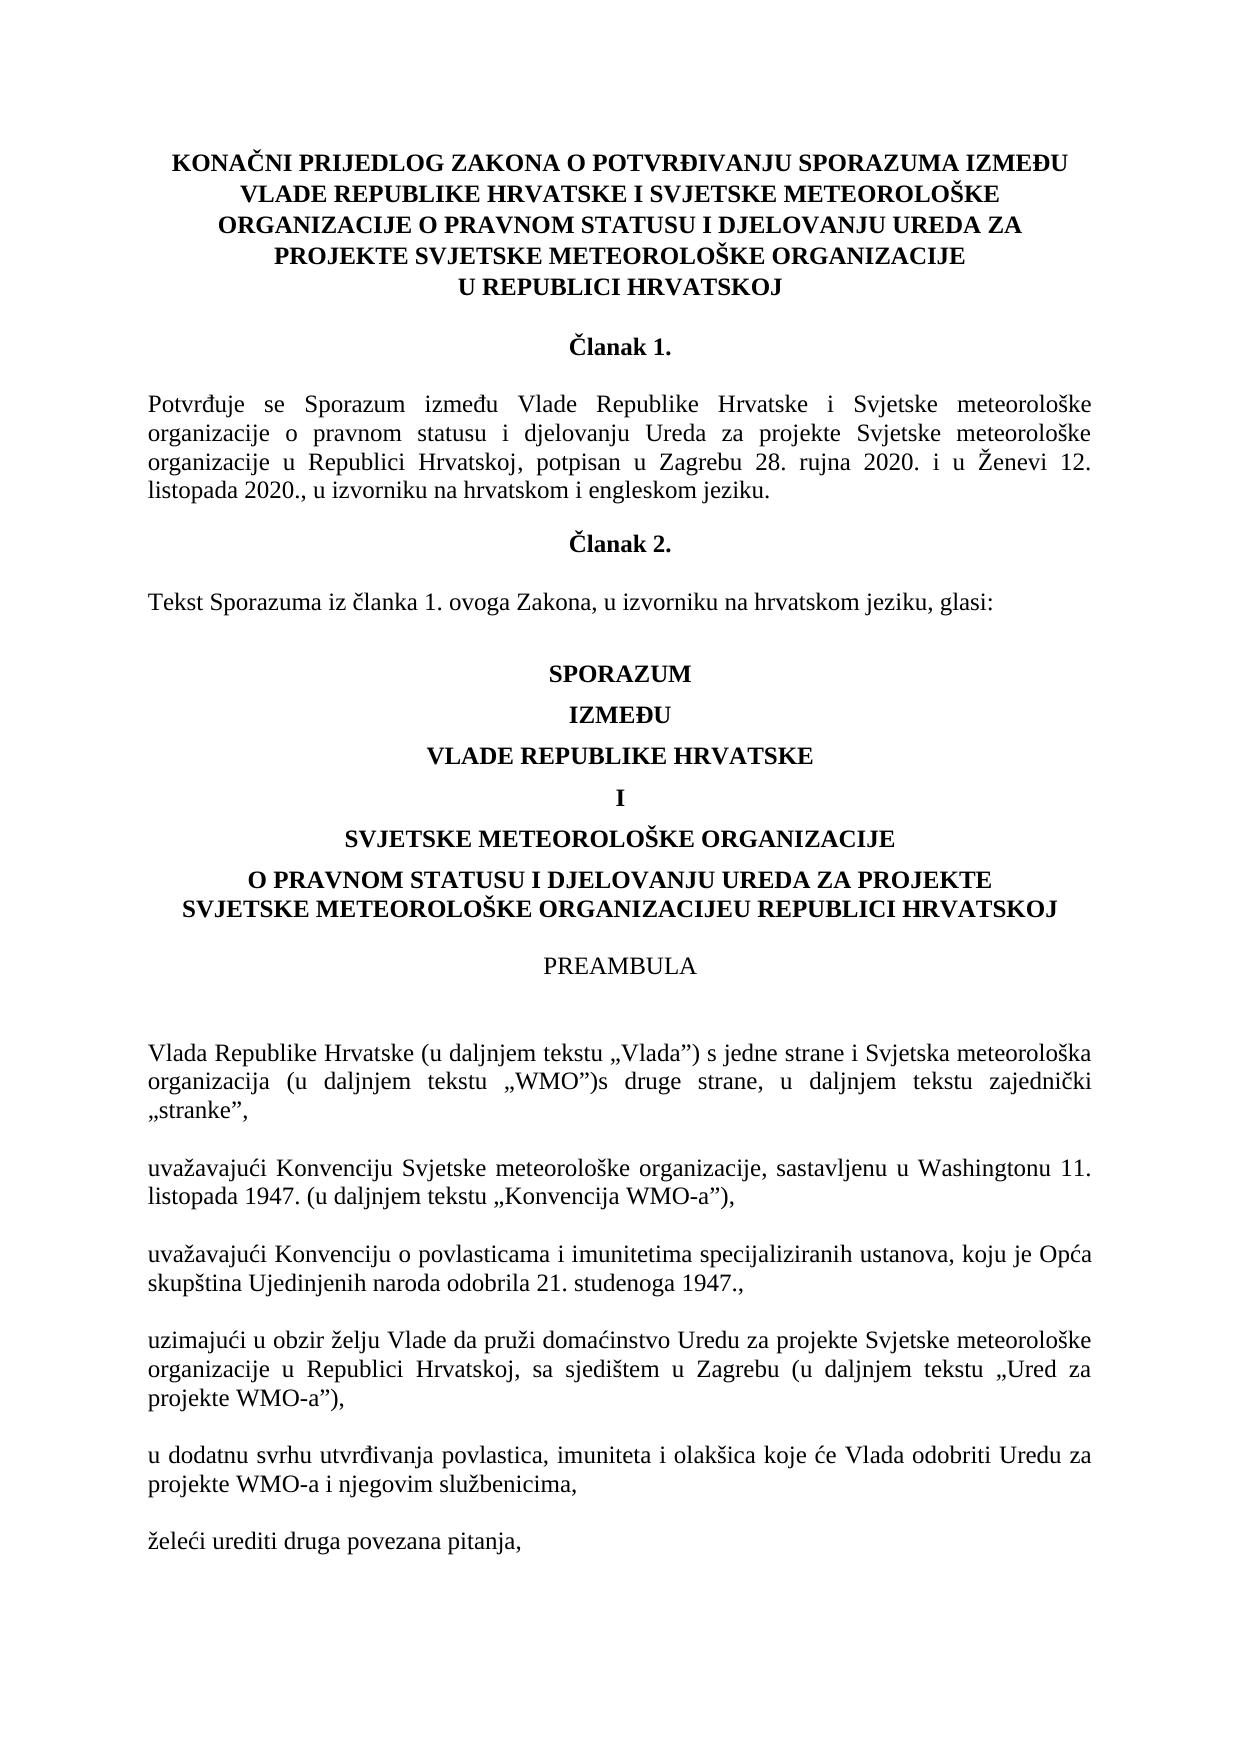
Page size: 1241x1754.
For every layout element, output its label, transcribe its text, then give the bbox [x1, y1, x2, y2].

text Članak 2. [148, 529, 1093, 558]
text I [148, 783, 1093, 811]
text SPORAZUM [148, 659, 1093, 688]
text PREAMBULA [148, 951, 1093, 980]
text u dodatnu svrhu utvrđivanja povlastica, imuniteta i olakšica koje će Vlada odobriti Uredu za projekte WMO-a i njegovim službenicima, [148, 1440, 1093, 1498]
text Potvrđuje se Sporazum između Vlade Republike Hrvatske i Svjetske meteorološke organizacije o pravnom statusu i djelovanju Ureda za projekte Svjetske meteorološke organizacije u Republici Hrvatskoj, potpisan u Zagrebu 28. rujna 2020. i u Ženevi 12. listopada 2020., u izvorniku na hrvatskom i engleskom jeziku. [148, 360, 1093, 504]
text SVJETSKE METEOROLOŠKE ORGANIZACIJE [148, 824, 1093, 853]
text želeći urediti druga povezana pitanja, [148, 1526, 1093, 1555]
text uzimajući u obzir želju Vlade da pruži domaćinstvo Uredu za projekte Svjetske meteorološke organizacije u Republici Hrvatskoj, sa sjedištem u Zagrebu (u daljnjem tekstu „Ured za projekte WMO-a”), [148, 1325, 1093, 1411]
text Tekst Sporazuma iz članka 1. ovoga Zakona, u izvorniku na hrvatskom jeziku, glasi: [148, 558, 1093, 615]
text uvažavajući Konvenciju Svjetske meteorološke organizacije, sastavljenu u Washingtonu 11. listopada 1947. (u daljnjem tekstu „Konvencija WMO-a”), [148, 1153, 1093, 1210]
text SVJETSKE METEOROLOŠKE ORGANIZACIJEU REPUBLICI HRVATSKOJ [148, 894, 1093, 923]
text KONAČNI PRIJEDLOG ZAKONA O POTVRĐIVANJU SPORAZUMA IZMEĐU VLADE REPUBLIKE HRVATSKE I SVJETSKE METEOROLOŠKE ORGANIZACIJE O PRAVNOM STATUSU I DJELOVANJU UREDA ZA PROJEKTE SVJETSKE METEOROLOŠKE ORGANIZACIJE [148, 148, 1093, 269]
text Vlada Republike Hrvatske (u daljnjem tekstu „Vlada”) s jedne strane i Svjetska meteorološka organizacija (u daljnjem tekstu „WMO”)s druge strane, u daljnjem tekstu zajednički „stranke”, [148, 1038, 1093, 1124]
text IZMEĐU [148, 700, 1093, 729]
text uvažavajući Konvenciju o povlasticama i imunitetima specijaliziranih ustanova, koju je Opća skupština Ujedinjenih naroda odobrila 21. studenoga 1947., [148, 1239, 1093, 1296]
text VLADE REPUBLIKE HRVATSKE [148, 741, 1093, 770]
text U REPUBLICI HRVATSKOJ [148, 272, 1093, 301]
text Članak 1. [148, 332, 1093, 360]
text O PRAVNOM STATUSU I DJELOVANJU UREDA ZA PROJEKTE [148, 865, 1093, 894]
